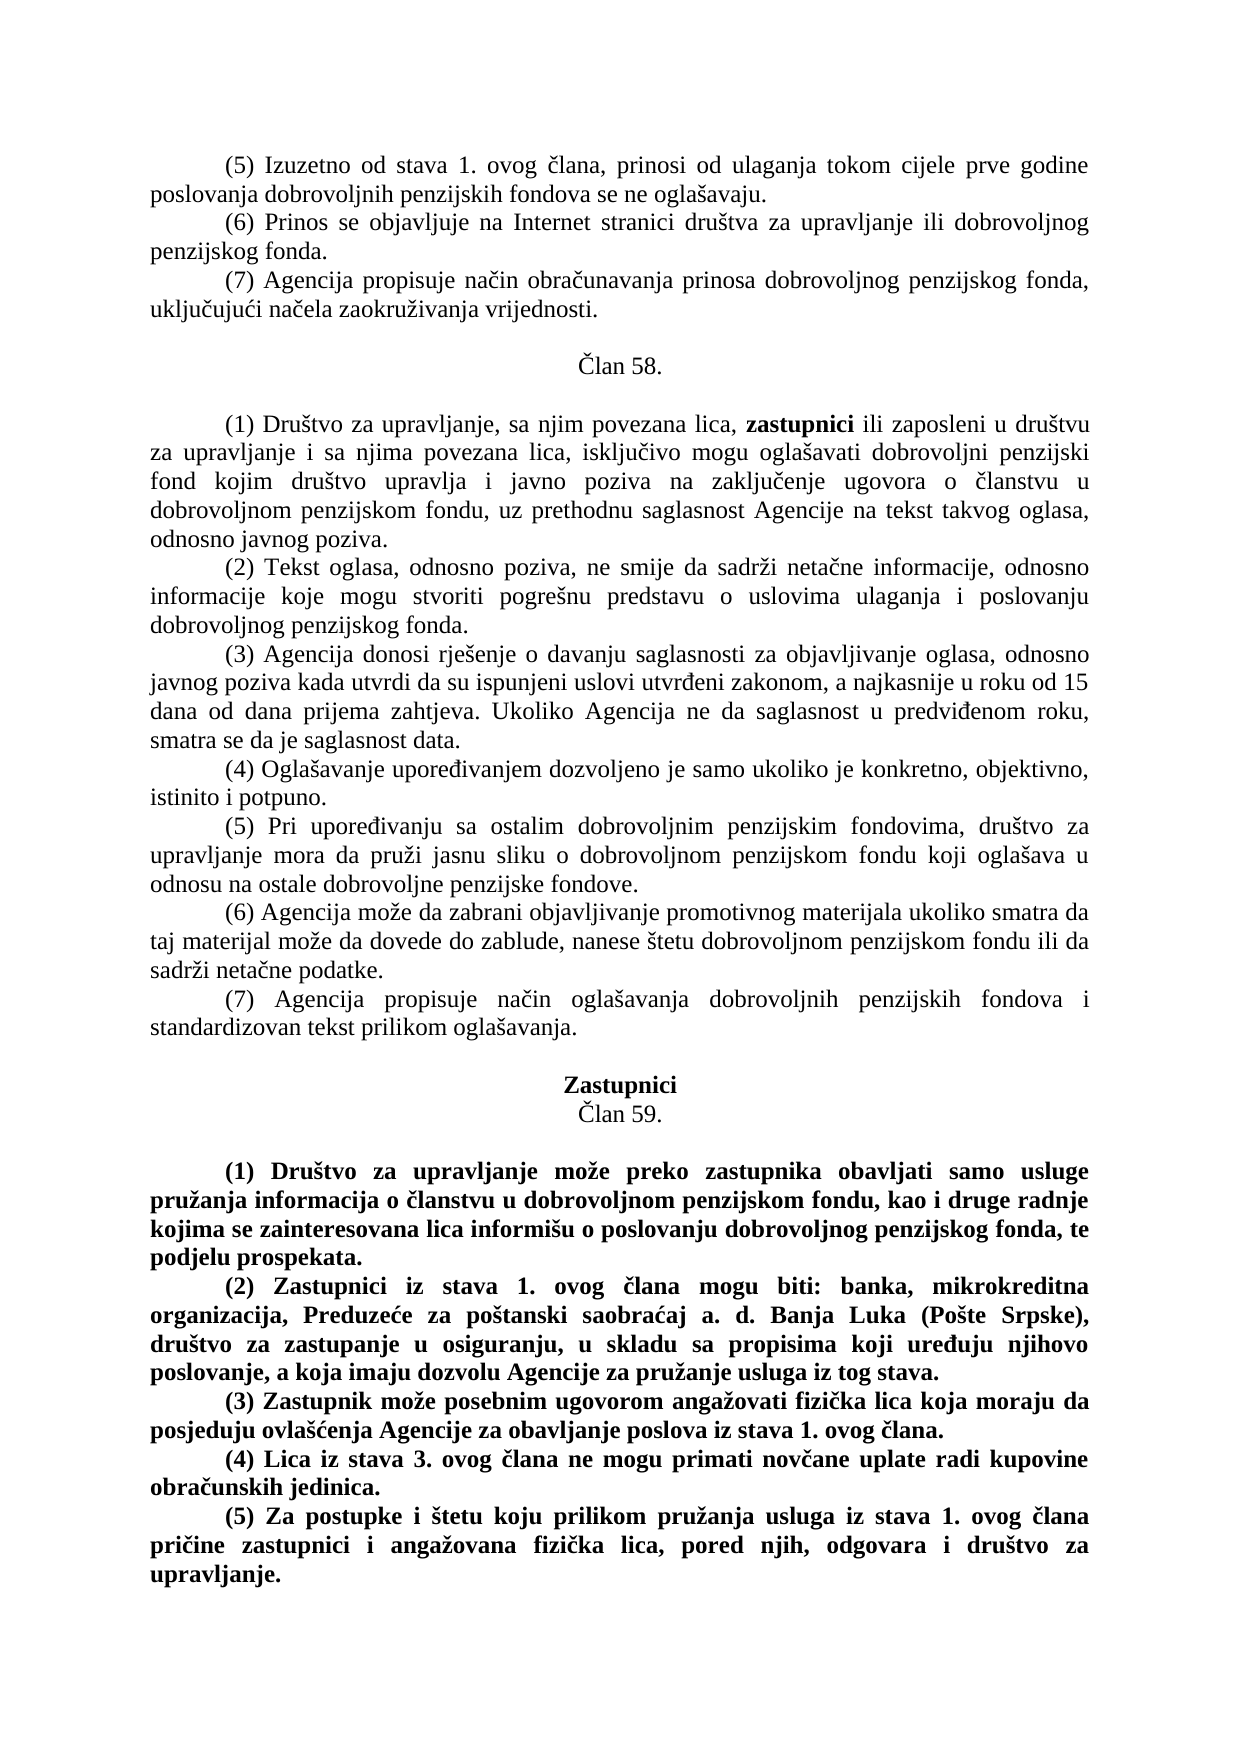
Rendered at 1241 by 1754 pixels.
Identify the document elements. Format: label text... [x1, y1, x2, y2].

text (2) Zastupnici iz stava 1. ovog člana mogu biti: banka, mikrokreditna organizacija, Preduzeće za poštanski saobraćaj a. d. Banja Luka (Pošte Srpske), društvo za zastupanje u osiguranju, u skladu sa propisima koji uređuju njihovo poslovanje, a koja imaju dozvolu Agencije za pružanje usluga iz tog stava. [150, 1271, 1090, 1386]
text (6) Prinos se objavljuje na Internet stranici društva za upravljanje ili dobrovoljnog penzijskog fonda. [150, 207, 1090, 265]
text (5) Za postupke i štetu koju prilikom pružanja usluga iz stava 1. ovog člana pričine zastupnici i angažovana fizička lica, pored njih, odgovara i društvo za upravljanje. [150, 1501, 1090, 1587]
text Član 58. [150, 351, 1090, 380]
text (1) Društvo za upravljanje, sa njim povezana lica, zastupnici ili zaposleni u društvu za upravljanje i sa njima povezana lica, isključivo mogu oglašavati dobrovoljni penzijski fond kojim društvo upravlja i javno poziva na zaključenje ugovora o članstvu u dobrovoljnom penzijskom fondu, uz prethodnu saglasnost Agencije na tekst takvog oglasa, odnosno javnog poziva. [150, 409, 1090, 552]
text (6) Agencija može da zabrani objavljivanje promotivnog materijala ukoliko smatra da taj materijal može da dovede do zablude, nanese štetu dobrovoljnom penzijskom fondu ili da sadrži netačne podatke. [150, 897, 1090, 984]
text (7) Agencija propisuje način oglašavanja dobrovoljnih penzijskih fondova i standardizovan tekst prilikom oglašavanja. [150, 984, 1090, 1041]
text (5) Izuzetno od stava 1. ovog člana, prinosi od ulaganja tokom cijele prve godine poslovanja dobrovoljnih penzijskih fondova se ne oglašavaju. [150, 150, 1090, 207]
text (4) Oglašavanje upoređivanjem dozvoljeno je samo ukoliko je konkretno, objektivno, istinito i potpuno. [150, 754, 1090, 811]
text (7) Agencija propisuje način obračunavanja prinosa dobrovoljnog penzijskog fonda, uključujući načela zaokruživanja vrijednosti. [150, 265, 1090, 322]
text (2) Tekst oglasa, odnosno poziva, ne smije da sadrži netačne informacije, odnosno informacije koje mogu stvoriti pogrešnu predstavu o uslovima ulaganja i poslovanju dobrovoljnog penzijskog fonda. [150, 552, 1090, 639]
text (3) Agencija donosi rješenje o davanju saglasnosti za objavljivanje oglasa, odnosno javnog poziva kada utvrdi da su ispunjeni uslovi utvrđeni zakonom, a najkasnije u roku od 15 dana od dana prijema zahtjeva. Ukoliko Agencija ne da saglasnost u predviđenom roku, smatra se da je saglasnost data. [150, 639, 1090, 754]
text Član 59. [150, 1099, 1090, 1127]
text Zastupnici [150, 1070, 1090, 1099]
text (4) Lica iz stava 3. ovog člana ne mogu primati novčane uplate radi kupovine obračunskih jedinica. [150, 1444, 1090, 1501]
text (5) Pri upoređivanju sa ostalim dobrovoljnim penzijskim fondovima, društvo za upravljanje mora da pruži jasnu sliku o dobrovoljnom penzijskom fondu koji oglašava u odnosu na ostale dobrovoljne penzijske fondove. [150, 811, 1090, 897]
text (1) Društvo za upravljanje može preko zastupnika obavljati samo usluge pružanja informacija o članstvu u dobrovoljnom penzijskom fondu, kao i druge radnje kojima se zainteresovana lica informišu o poslovanju dobrovoljnog penzijskog fonda, te podjelu prospekata. [150, 1156, 1090, 1271]
text (3) Zastupnik može posebnim ugovorom angažovati fizička lica koja moraju da posjeduju ovlašćenja Agencije za obavljanje poslova iz stava 1. ovog člana. [150, 1386, 1090, 1444]
